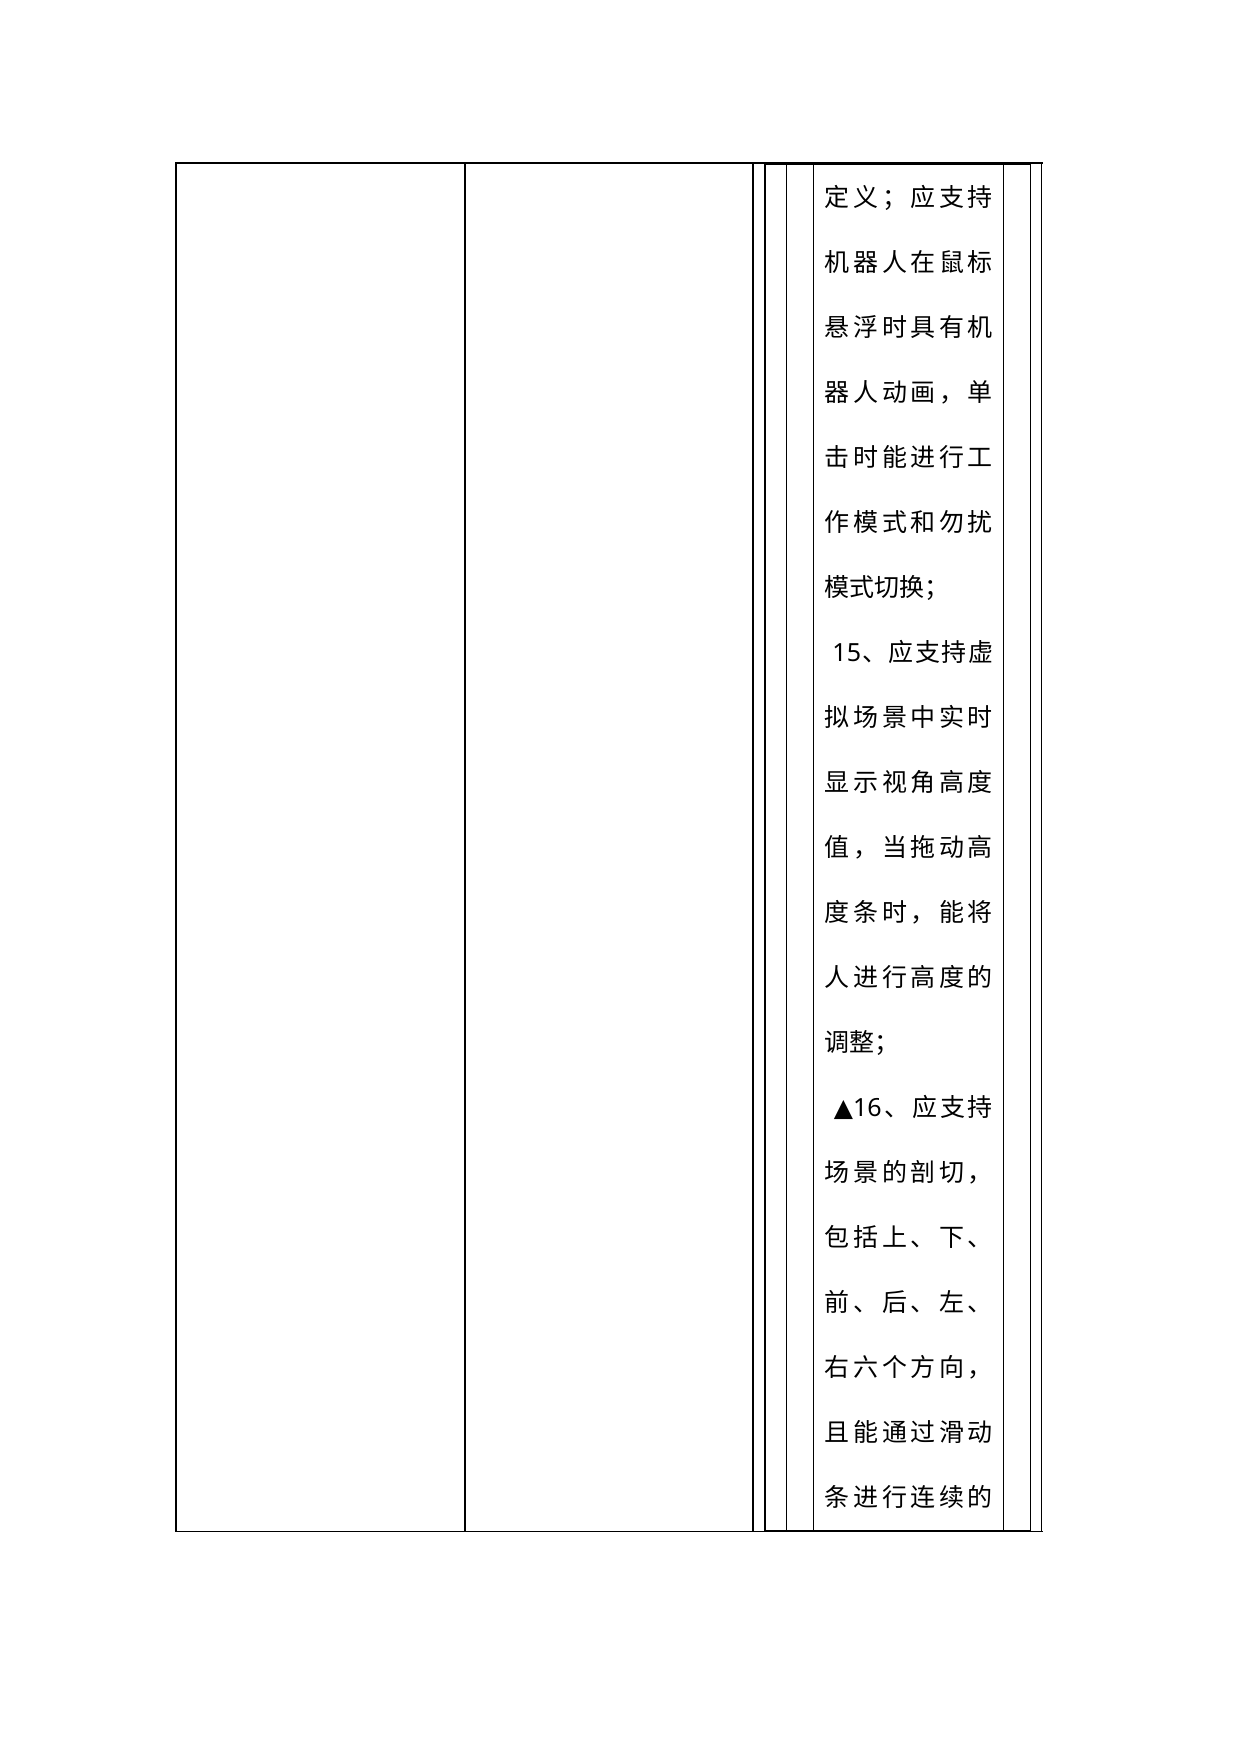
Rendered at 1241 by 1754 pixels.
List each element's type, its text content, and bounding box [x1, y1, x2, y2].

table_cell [787, 165, 813, 1530]
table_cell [814, 165, 1003, 1530]
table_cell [1004, 165, 1030, 1530]
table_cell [754, 164, 764, 1531]
table_cell 1 [177, 164, 464, 1531]
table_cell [1031, 164, 1041, 1531]
table_cell [466, 164, 752, 1531]
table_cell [766, 165, 786, 1530]
